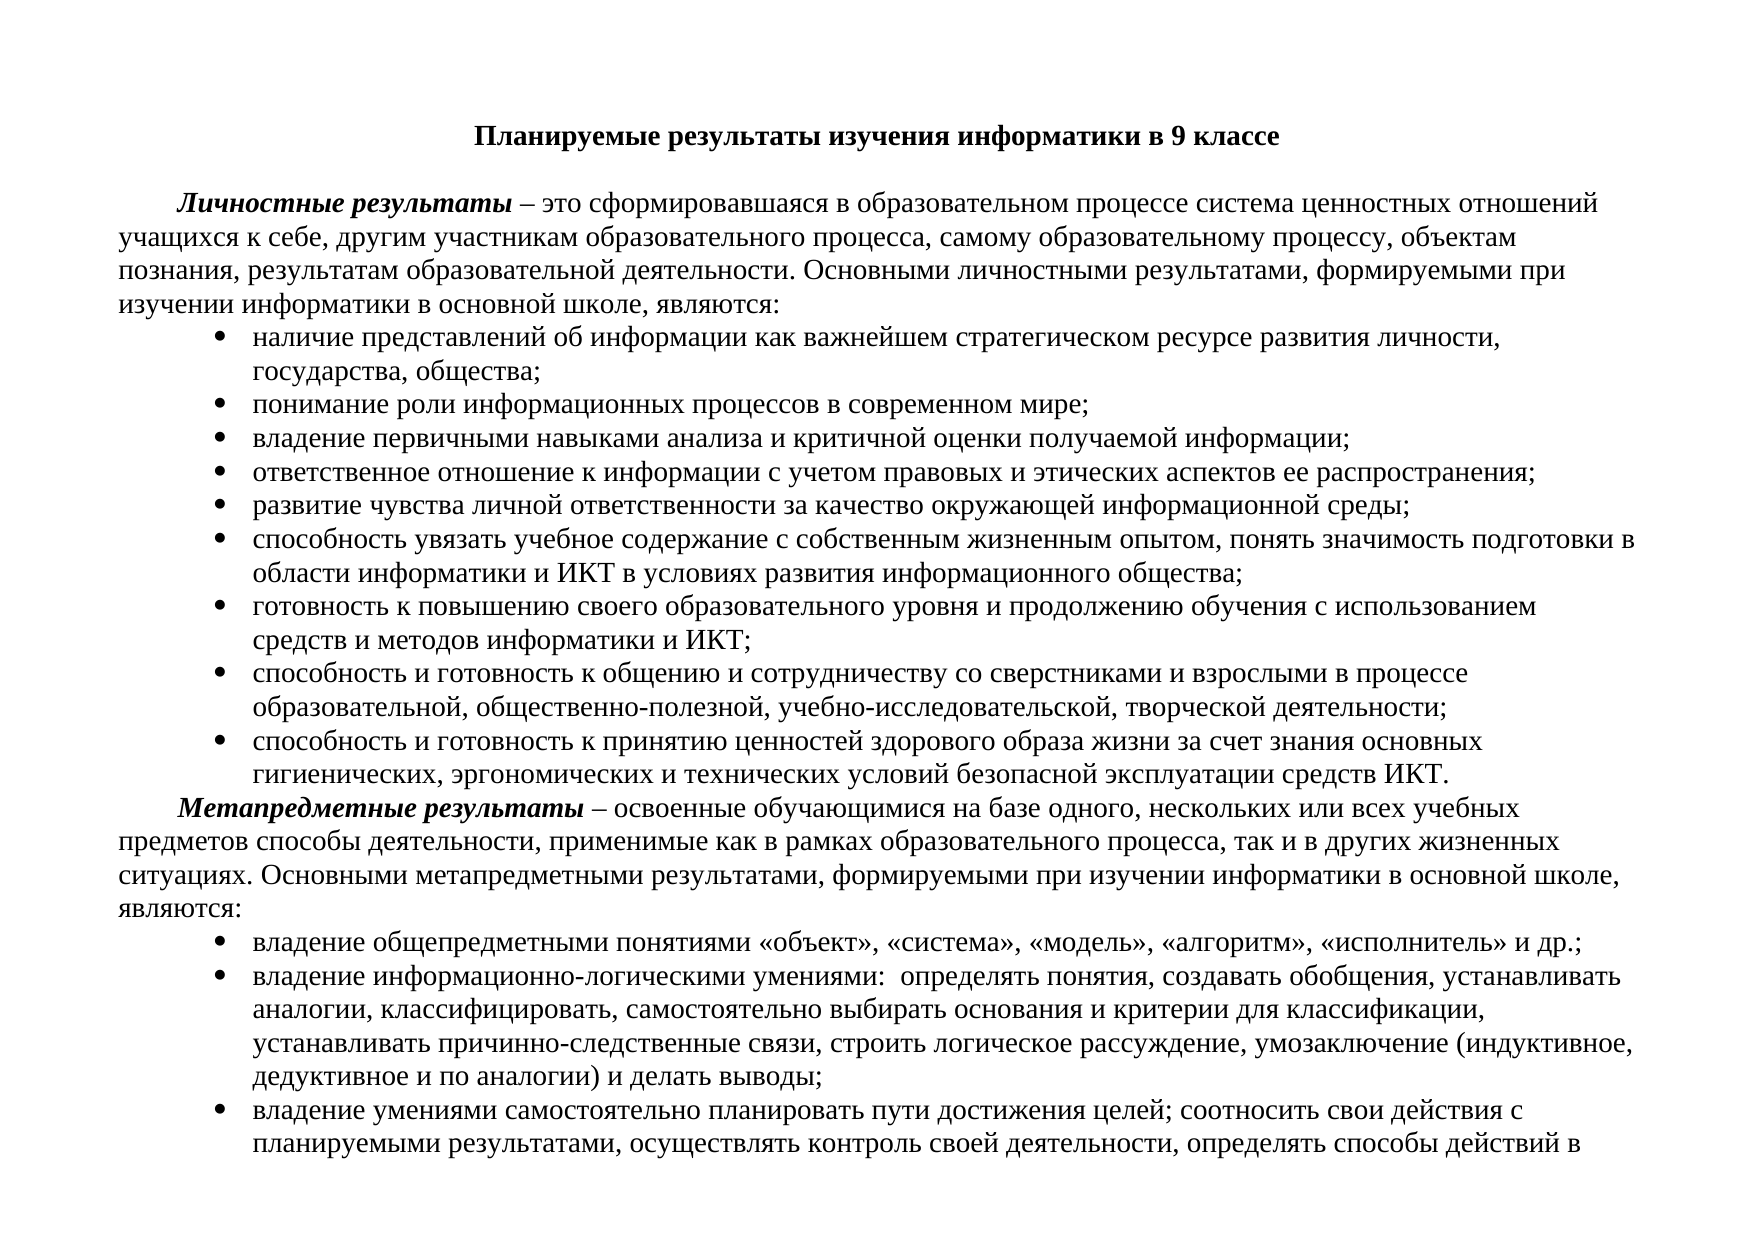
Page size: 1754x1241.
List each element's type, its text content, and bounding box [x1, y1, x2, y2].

list владение первичными навыками анализа и критичной оценки получаемой информации; [215, 420, 1636, 454]
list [215, 1092, 1636, 1159]
list способность увязать учебное содержание с собственным жизненным опытом, понять значимость подготовки в области информатики и ИКТ в условиях развития информационного общества; [215, 521, 1636, 588]
list способность и готовность к общению и сотрудничеству со сверстниками и взрослыми в процессе образовательной, общественно-полезной, учебно-исследовательской, творческой деятельности; [215, 656, 1636, 723]
text Личностные результаты – это сформировавшаяся в образовательном процессе система ценностных отношений учащихся к себе, другим участникам образовательного процесса, самому образовательному процессу, объектам познания, результатам образовательной деятельности. Основными личностными результатами, формируемыми при изучении информатики в основной школе, являются: [118, 185, 1636, 319]
list готовность к повышению своего образовательного уровня и продолжению обучения с использованием средств и методов информатики и ИКТ; [215, 588, 1636, 656]
list ответственное отношение к информации с учетом правовых и этических аспектов ее распространения; [215, 454, 1636, 487]
text Планируемые результаты изучения информатики в 9 классе [118, 118, 1636, 152]
list способность и готовность к принятию ценностей здорового образа жизни за счет знания основных гигиенических, эргономических и технических условий безопасной эксплуатации средств ИКТ. [215, 723, 1636, 790]
list владение общепредметными понятиями «объект», «система», «модель», «алгоритм», «исполнитель» и др.; [215, 924, 1636, 958]
list развитие чувства личной ответственности за качество окружающей информационной среды; [215, 487, 1636, 521]
list владение информационно-логическими умениями: определять понятия, создавать обобщения, устанавливать аналогии, классифицировать, самостоятельно выбирать основания и критерии для классификации, устанавливать причинно-следственные связи, строить логическое рассуждение, умозаключение (индуктивное, дедуктивное и по аналогии) и делать выводы; [215, 958, 1636, 1092]
text Метапредметные результаты – освоенные обучающимися на базе одного, нескольких или всех учебных предметов способы деятельности, применимые как в рамках образовательного процесса, так и в других жизненных ситуациях. Основными метапредметными результатами, формируемыми при изучении информатики в основной школе, являются: [118, 790, 1636, 924]
list наличие представлений об информации как важнейшем стратегическом ресурсе развития личности, государства, общества; [215, 319, 1636, 387]
list понимание роли информационных процессов в современном мире; [215, 387, 1636, 420]
